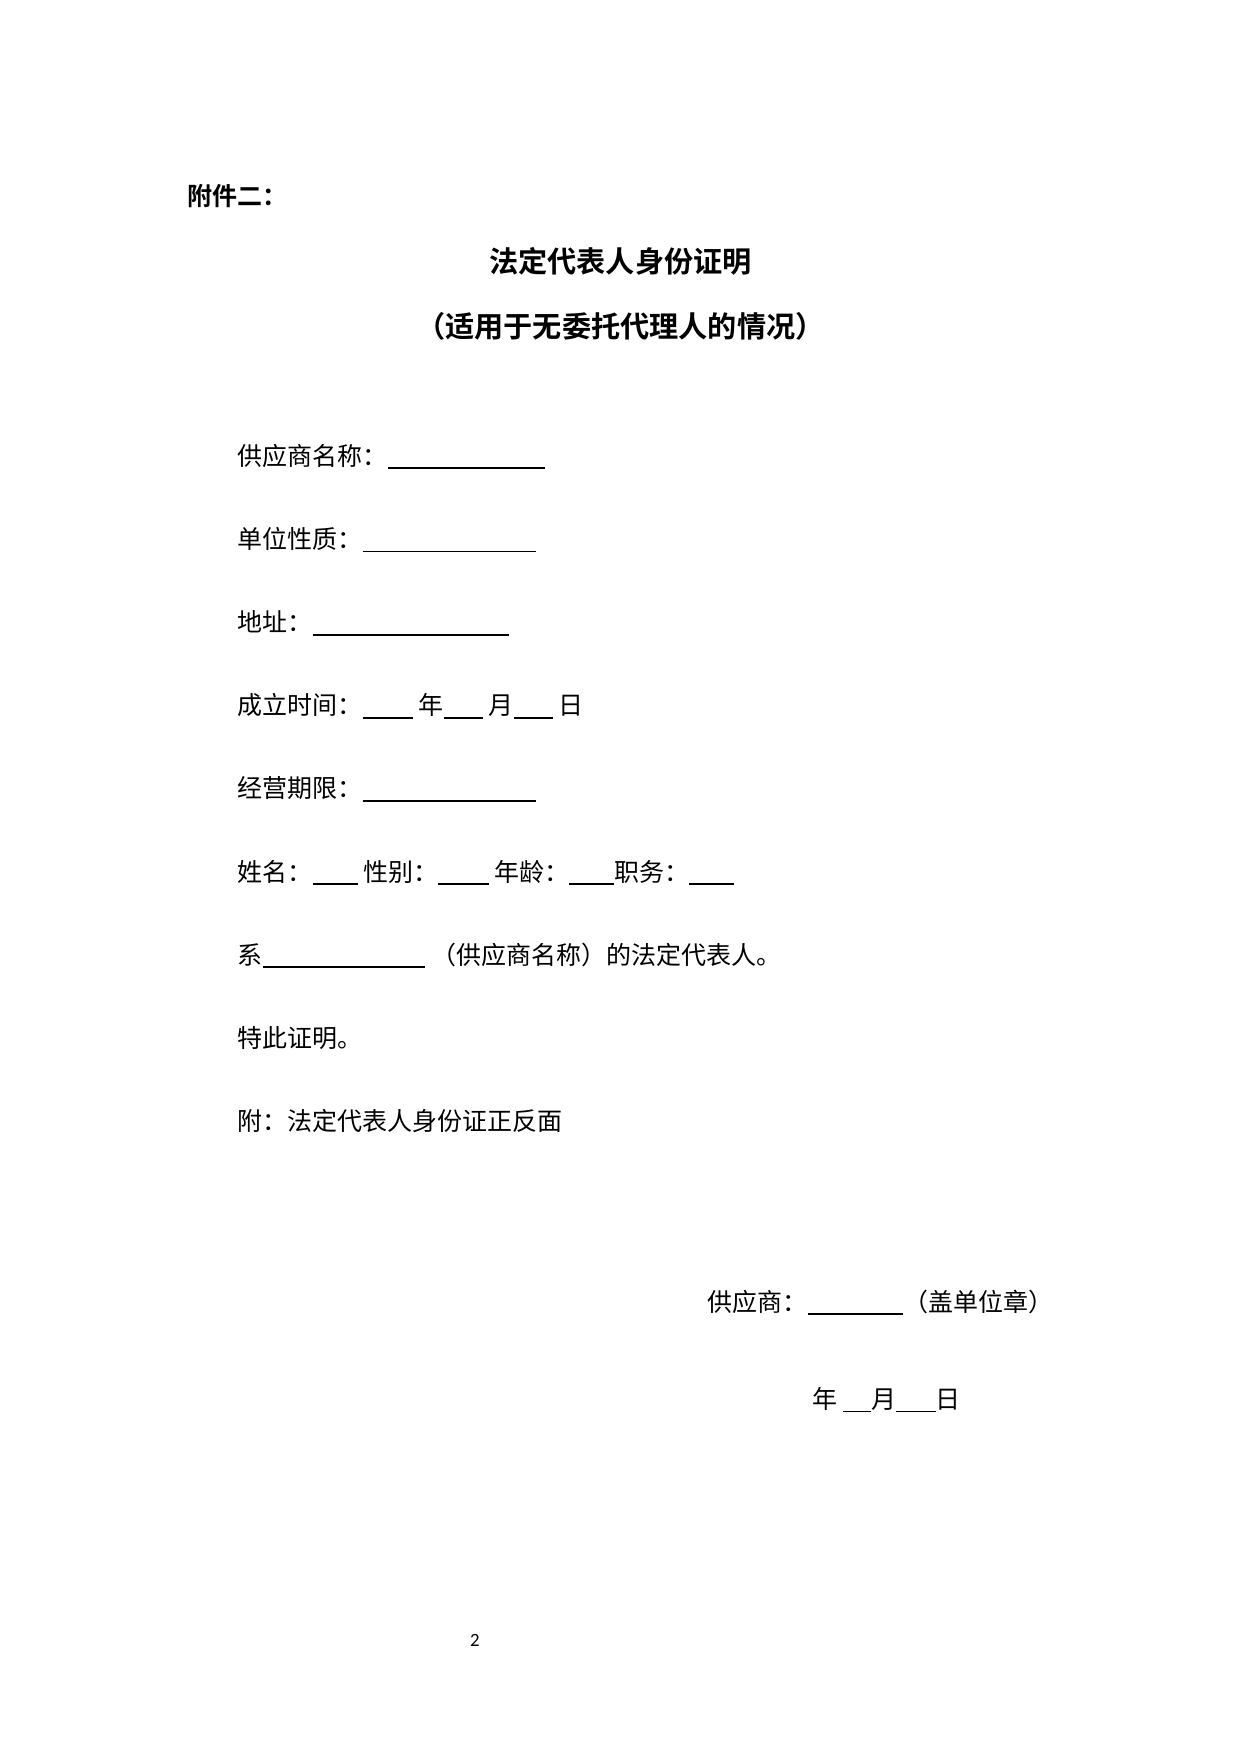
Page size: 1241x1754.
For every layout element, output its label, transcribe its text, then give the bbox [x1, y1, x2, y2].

text 姓名： 性别： 年龄： 职务： [187, 838, 1053, 903]
text 单位性质： [187, 505, 1053, 570]
text 成立时间： 年 月 日 [187, 671, 1053, 736]
text 特此证明。 [187, 1004, 1053, 1069]
text 供应商名称： [187, 422, 1053, 487]
text （适用于无委托代理人的情况） [187, 292, 1053, 357]
text 地址： [187, 588, 1053, 653]
text 经营期限： [187, 754, 1053, 819]
text 法定代表人身份证明 [187, 227, 1053, 292]
text 附：法定代表人身份证正反面 [187, 1087, 1053, 1152]
text 系 （供应商名称）的法定代表人。 [187, 921, 1053, 986]
text 附件二： [187, 162, 1053, 227]
text 供应商： （盖单位章） [187, 1268, 1053, 1333]
text 年 月 日 [187, 1365, 1053, 1430]
